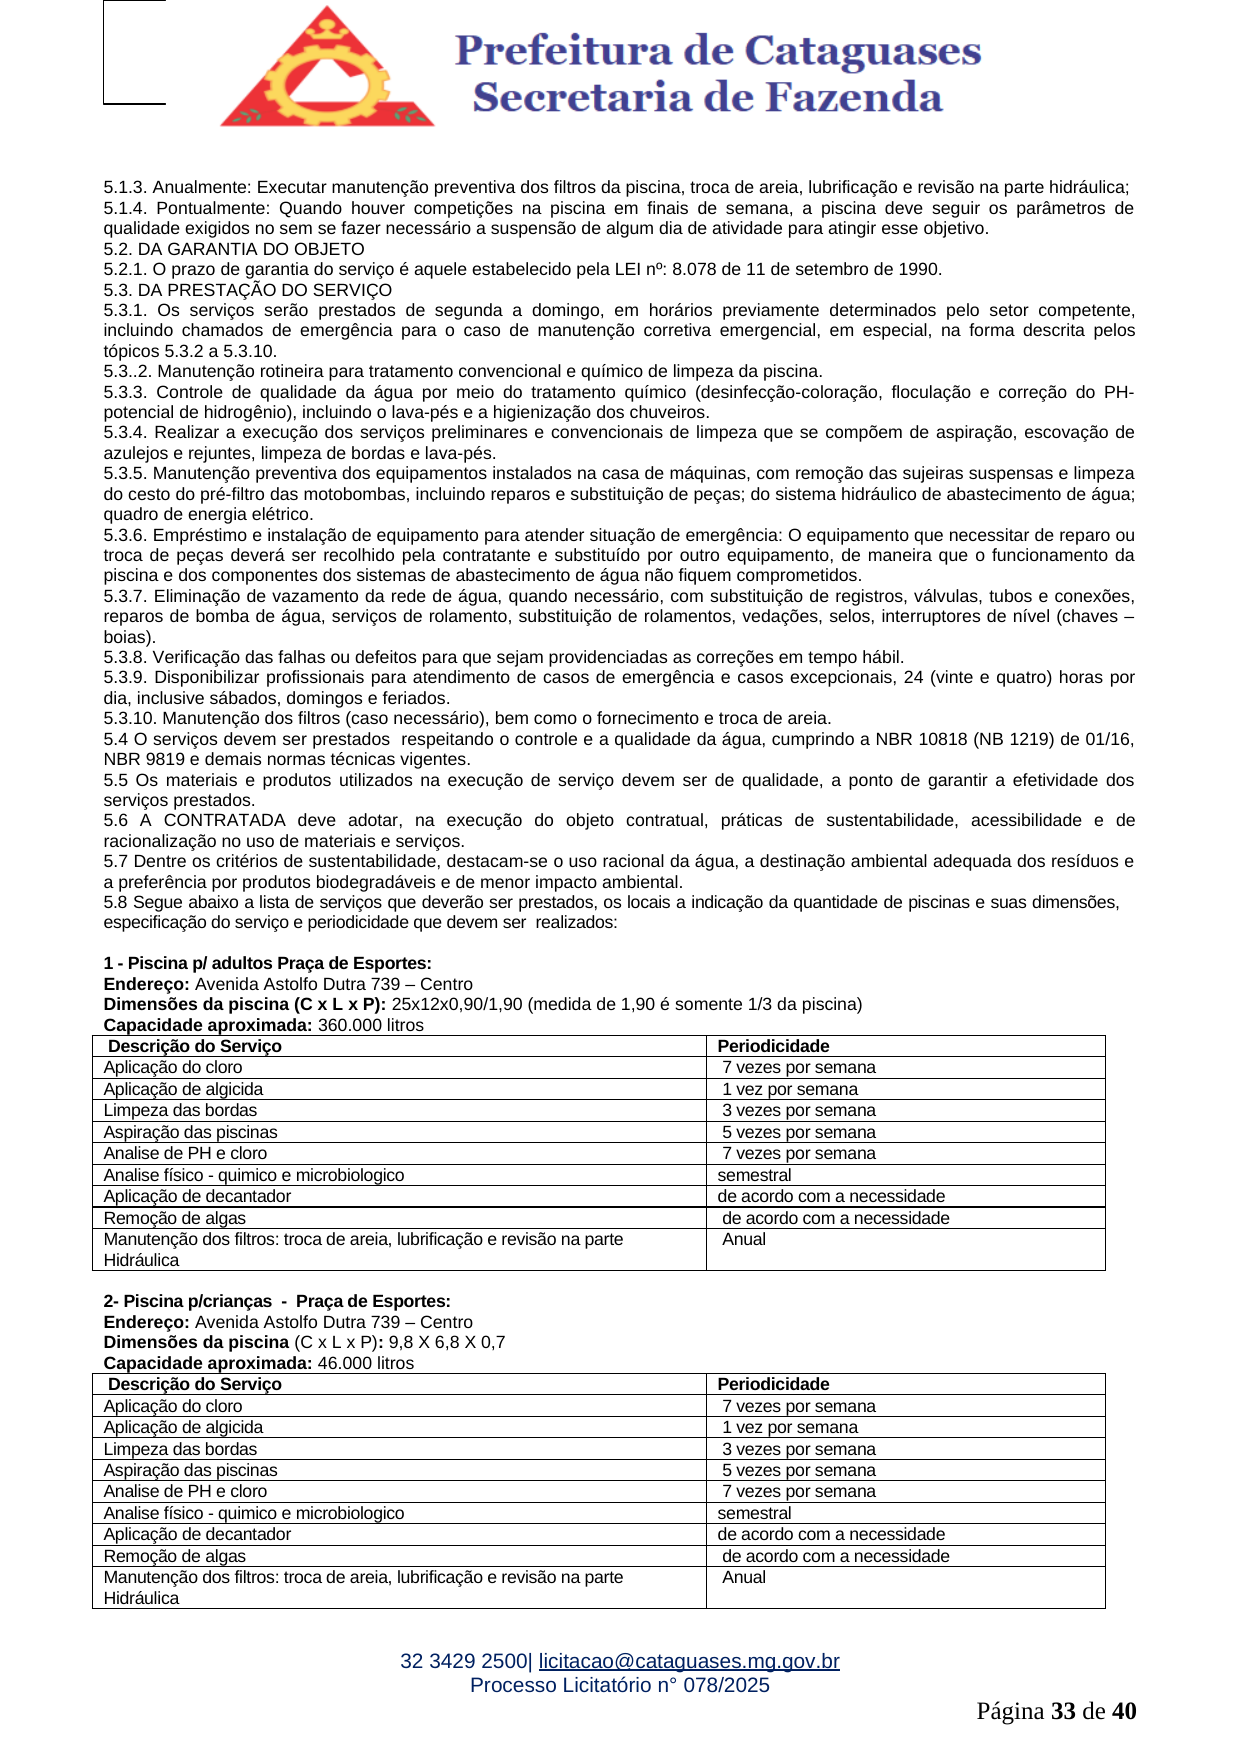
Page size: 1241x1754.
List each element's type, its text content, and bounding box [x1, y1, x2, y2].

list 5.3.8. Verificação das falhas ou defeitos para que sejam providenciadas as correções em tempo hábil. [103, 647, 1137, 667]
table_cell semestral [707, 1503, 1105, 1523]
table_cell Aspiração das piscinas [93, 1122, 706, 1142]
text Capacidade aproximada: 360.000 litros [103, 1014, 1137, 1035]
table_cell Analise físico - quimico e microbiologico [93, 1165, 706, 1185]
table_cell Limpeza das bordas [93, 1438, 706, 1459]
table_cell Aplicação de decantador [93, 1524, 706, 1544]
list 5.3.10. Manutenção dos filtros (caso necessário), bem como o fornecimento e troca de areia. [103, 708, 1137, 728]
list 5.3.3. Controle de qualidade da água por meio do tratamento químico (desinfecção-coloração, floculação e correção do PH-potencial de hidrogênio), incluindo o lava-pés e a higienização dos chuveiros. [103, 381, 1137, 422]
table_cell Aplicação do cloro [93, 1395, 706, 1416]
table_cell Analise de PH e cloro [93, 1481, 706, 1502]
list 5.3. DA PRESTAÇÃO DO SERVIÇO [103, 279, 1137, 300]
table_cell 3 vezes por semana [707, 1100, 1105, 1121]
list 5.3..2. Manutenção rotineira para tratamento convencional e químico de limpeza da piscina. [103, 361, 1137, 381]
table_cell 3 vezes por semana [707, 1438, 1105, 1459]
text Dimensões da piscina (C x L x P): 9,8 X 6,8 X 0,7 [103, 1332, 1137, 1352]
text 5.7 Dentre os critérios de sustentabilidade, destacam-se o uso racional da água, a destinação ambiental adequada dos resíduos e a preferência por produtos biodegradáveis e de menor impacto ambiental. [103, 851, 1137, 892]
table_cell de acordo com a necessidade [707, 1208, 1105, 1228]
table_header Descrição do Serviço [93, 1036, 706, 1056]
list 5.3.4. Realizar a execução dos serviços preliminares e convencionais de limpeza que se compõem de aspiração, escovação de azulejos e rejuntes, limpeza de bordas e lava-pés. [103, 422, 1137, 463]
list 5.3.5. Manutenção preventiva dos equipamentos instalados na casa de máquinas, com remoção das sujeiras suspensas e limpeza do cesto do pré-filtro das motobombas, incluindo reparos e substituição de peças; do sistema hidráulico de abastecimento de água; quadro de energia elétrico. [103, 463, 1137, 524]
text 5.4 O serviços devem ser prestados respeitando o controle e a qualidade da água, cumprindo a NBR 10818 (NB 1219) de 01/16, NBR 9819 e demais normas técnicas vigentes. [103, 728, 1137, 769]
table_cell 7 vezes por semana [707, 1057, 1105, 1078]
table_cell Anual [707, 1229, 1105, 1270]
table_cell Remoção de algas [93, 1208, 706, 1228]
picture [165, 0, 1075, 148]
text Endereço: Avenida Astolfo Dutra 739 – Centro [103, 1312, 1137, 1332]
list 5.1.4. Pontualmente: Quando houver competições na piscina em finais de semana, a piscina deve seguir os parâmetros de qualidade exigidos no sem se fazer necessário a suspensão de algum dia de atividade para atingir esse objetivo. [103, 198, 1137, 238]
table_cell Analise físico - quimico e microbiologico [93, 1503, 706, 1523]
table_cell Analise de PH e cloro [93, 1143, 706, 1163]
table_cell Aplicação de algicida [93, 1417, 706, 1437]
table_cell de acordo com a necessidade [707, 1186, 1105, 1206]
text 5.8 Segue abaixo a lista de serviços que deverão ser prestados, os locais a indicação da quantidade de piscinas e suas dimensões, especificação do serviço e periodicidade que devem ser realizados: [103, 892, 1122, 933]
list 5.3.9. Disponibilizar profissionais para atendimento de casos de emergência e casos excepcionais, 24 (vinte e quatro) horas por dia, inclusive sábados, domingos e feriados. [103, 667, 1137, 708]
list 5.2.1. O prazo de garantia do serviço é aquele estabelecido pela LEI nº: 8.078 de 11 de setembro de 1990. [103, 259, 1137, 279]
list 5.2. DA GARANTIA DO OBJETO [103, 238, 1137, 259]
table_header Descrição do Serviço [93, 1374, 706, 1394]
table_cell Aplicação de algicida [93, 1079, 706, 1099]
list 5.1.3. Anualmente: Executar manutenção preventiva dos filtros da piscina, troca de areia, lubrificação e revisão na parte hidráulica; [103, 177, 1137, 198]
table_cell Limpeza das bordas [93, 1100, 706, 1121]
table_header Periodicidade [707, 1374, 1105, 1394]
list 5.3.7. Eliminação de vazamento da rede de água, quando necessário, com substituição de registros, válvulas, tubos e conexões, reparos de bomba de água, serviços de rolamento, substituição de rolamentos, vedações, selos, interruptores de nível (chaves – boias). [103, 586, 1137, 647]
table_cell Aplicação do cloro [93, 1057, 706, 1078]
text 5.6 A CONTRATADA deve adotar, na execução do objeto contratual, práticas de sustentabilidade, acessibilidade e de racionalização no uso de materiais e serviços. [103, 810, 1137, 851]
table_cell 5 vezes por semana [707, 1460, 1105, 1480]
table_cell Remoção de algas [93, 1546, 706, 1566]
list Piscina p/crianças - Praça de Esportes: [103, 1291, 1137, 1312]
text Capacidade aproximada: 46.000 litros [103, 1352, 1137, 1373]
table_cell 1 vez por semana [707, 1079, 1105, 1099]
table_cell 1 vez por semana [707, 1417, 1105, 1437]
table_cell 7 vezes por semana [707, 1481, 1105, 1502]
text Endereço: Avenida Astolfo Dutra 739 – Centro [103, 973, 1137, 994]
table_header Periodicidade [707, 1036, 1105, 1056]
table_cell semestral [707, 1165, 1105, 1185]
text 5.5 Os materiais e produtos utilizados na execução de serviço devem ser de qualidade, a ponto de garantir a efetividade dos serviços prestados. [103, 769, 1137, 810]
list 5.3.1. Os serviços serão prestados de segunda a domingo, em horários previamente determinados pelo setor competente, incluindo chamados de emergência para o caso de manutenção corretiva emergencial, em especial, na forma descrita pelos tópicos 5.3.2 a 5.3.10. [103, 300, 1137, 361]
text 1 - Piscina p/ adultos Praça de Esportes: [103, 953, 1137, 973]
table_cell 5 vezes por semana [707, 1122, 1105, 1142]
table_cell 7 vezes por semana [707, 1143, 1105, 1163]
table_cell 7 vezes por semana [707, 1395, 1105, 1416]
list 5.3.6. Empréstimo e instalação de equipamento para atender situação de emergência: O equipamento que necessitar de reparo ou troca de peças deverá ser recolhido pela contratante e substituído por outro equipamento, de maneira que o funcionamento da piscina e dos componentes dos sistemas de abastecimento de água não fiquem comprometidos. [103, 524, 1137, 586]
table_cell Manutenção dos filtros: troca de areia, lubrificação e revisão na parte Hidráulica [93, 1567, 706, 1608]
table_cell de acordo com a necessidade [707, 1546, 1105, 1566]
table_cell Manutenção dos filtros: troca de areia, lubrificação e revisão na parte Hidráulica [93, 1229, 706, 1270]
text Dimensões da piscina (C x L x P): 25x12x0,90/1,90 (medida de 1,90 é somente 1/3 da piscina) [103, 994, 1137, 1014]
table_cell Aspiração das piscinas [93, 1460, 706, 1480]
table_cell Aplicação de decantador [93, 1186, 706, 1206]
table_cell Anual [707, 1567, 1105, 1608]
table_cell de acordo com a necessidade [707, 1524, 1105, 1544]
